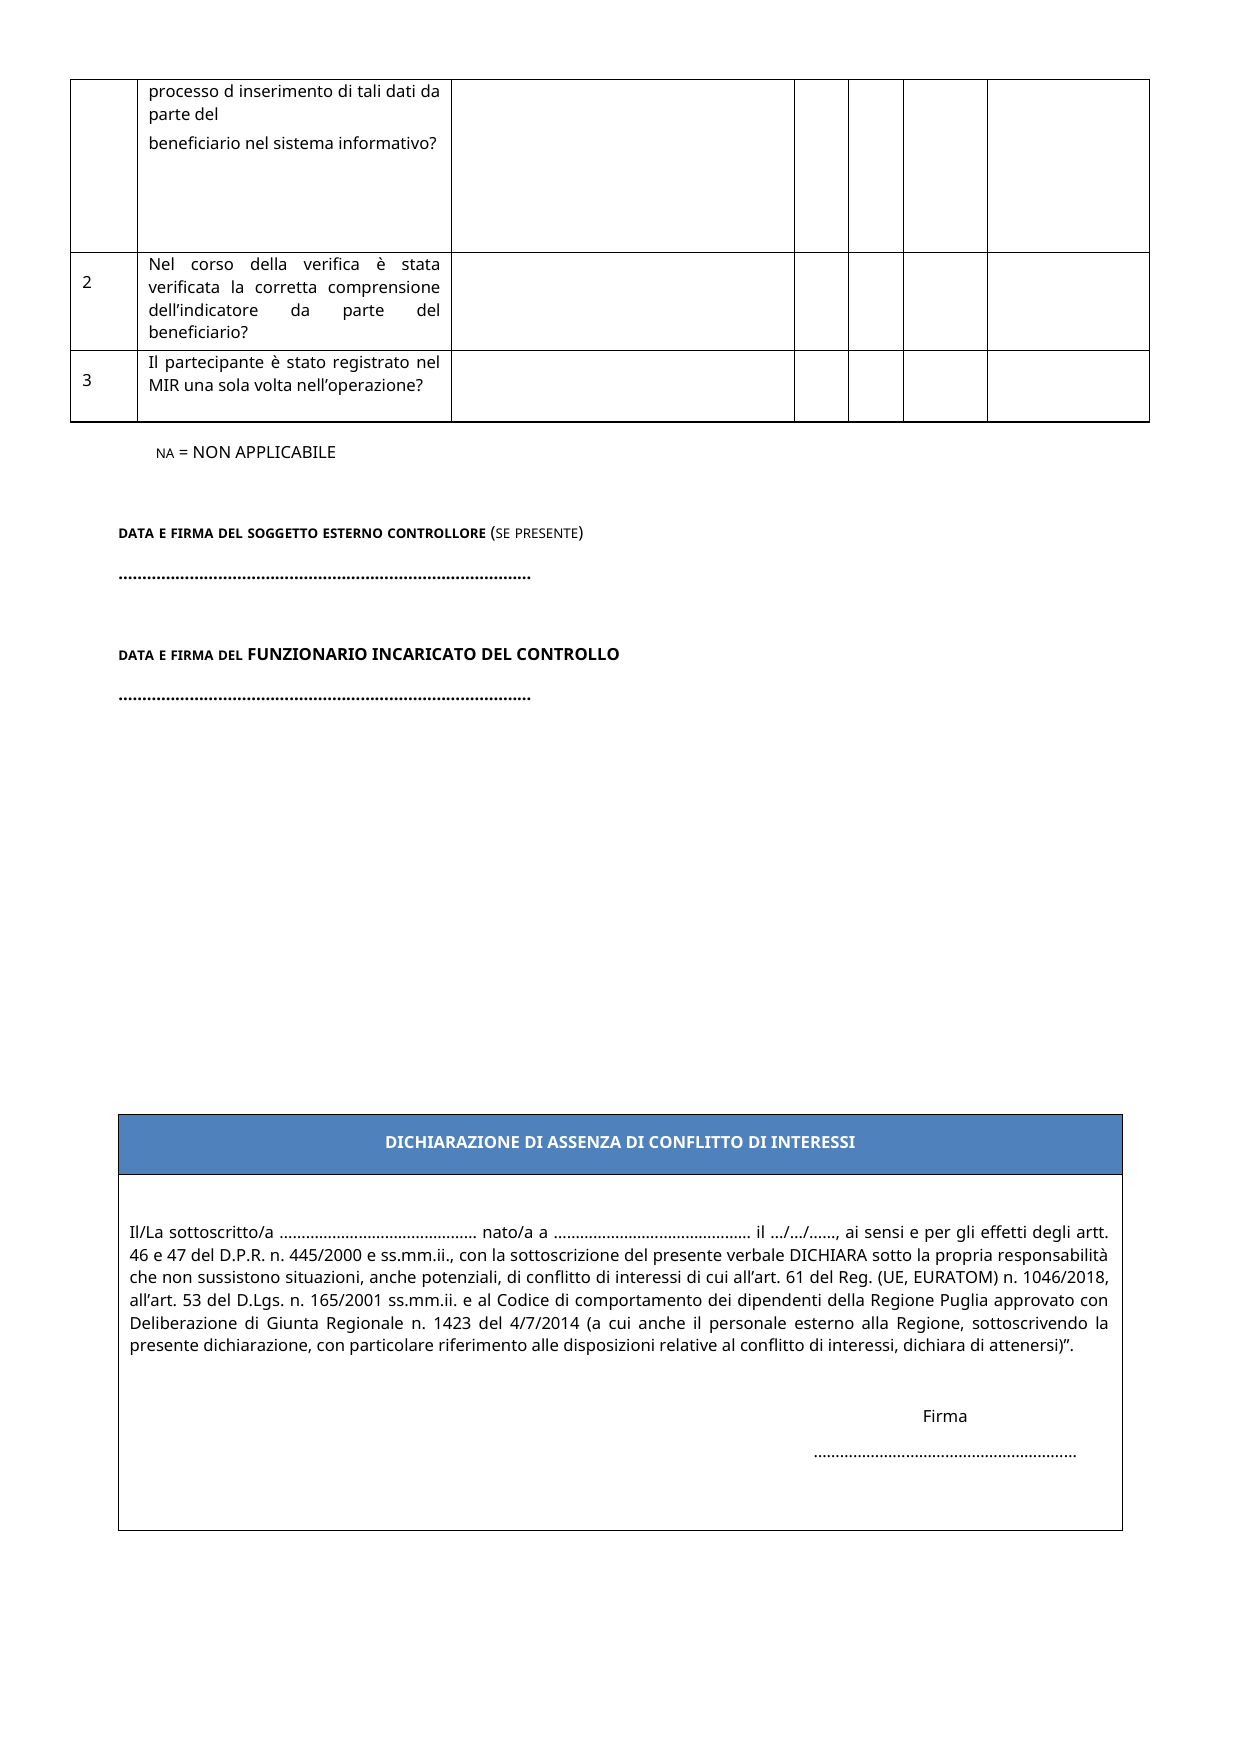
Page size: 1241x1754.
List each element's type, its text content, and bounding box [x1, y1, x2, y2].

text data e firma del FUNZIONARIO INCARICATO DEL CONTROLLO [118, 642, 1122, 665]
table_cell [904, 253, 987, 350]
table_cell [452, 80, 794, 252]
table_cell [849, 351, 903, 421]
table_cell [988, 253, 1149, 350]
table_cell [452, 351, 794, 421]
table_cell Nel corso della verifica è stata verificata la corretta comprensione dell’indicatore da parte del beneficiario? [138, 253, 451, 350]
table_header DICHIARAZIONE DI ASSENZA DI CONFLITTO DI INTERESSI [119, 1115, 1122, 1174]
text na = NON APPLICABILE [156, 440, 1122, 463]
table_cell [988, 351, 1149, 421]
table_cell [849, 253, 903, 350]
table_cell [795, 253, 848, 350]
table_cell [138, 80, 451, 252]
table_cell Il partecipante è stato registrato nel MIR una sola volta nell’operazione? [138, 351, 451, 421]
table_cell [904, 351, 987, 421]
table_cell 2 [71, 253, 137, 350]
table_cell [988, 80, 1149, 252]
text data e firma del soggetto esterno controllore (se presente) [118, 521, 1122, 544]
table_cell Il/La sottoscritto/a ……………………………………… nato/a a ……………………………………… il …/…/……, ai sensi e per gli effetti degli artt. 46 e 47 del D.P.R. n. 445/2000 e ss.mm.ii., con la sottoscrizione del presente verbale DICHIARA sotto la propria responsabilità che non sussistono situazioni, anche potenziali, di conflitto di interessi di cui all’art. 61 del Reg. (UE, EURATOM) n. 1046/2018, all’art. 53 del D.Lgs. n. 165/2001 ss.mm.ii. e al Codice di comportamento dei dipendenti della Regione Puglia approvato con Deliberazione di Giunta Regionale n. 1423 del 4/7/2014 (a cui anche il personale esterno alla Regione, sottoscrivendo la presente dichiarazione, con particolare riferimento alle disposizioni relative al conflitto di interessi, dichiara di attenersi)”. Firma …………………………………………………… [119, 1175, 1122, 1530]
text …………………………………………………………………………… [118, 561, 1122, 584]
table_cell [849, 80, 903, 252]
table_cell 1 [71, 80, 137, 252]
table_cell [904, 80, 987, 252]
text …………………………………………………………………………… [118, 683, 1122, 705]
table_cell [795, 351, 848, 421]
table_cell 3 [71, 351, 137, 421]
table_cell [452, 253, 794, 350]
table_cell [795, 80, 848, 252]
